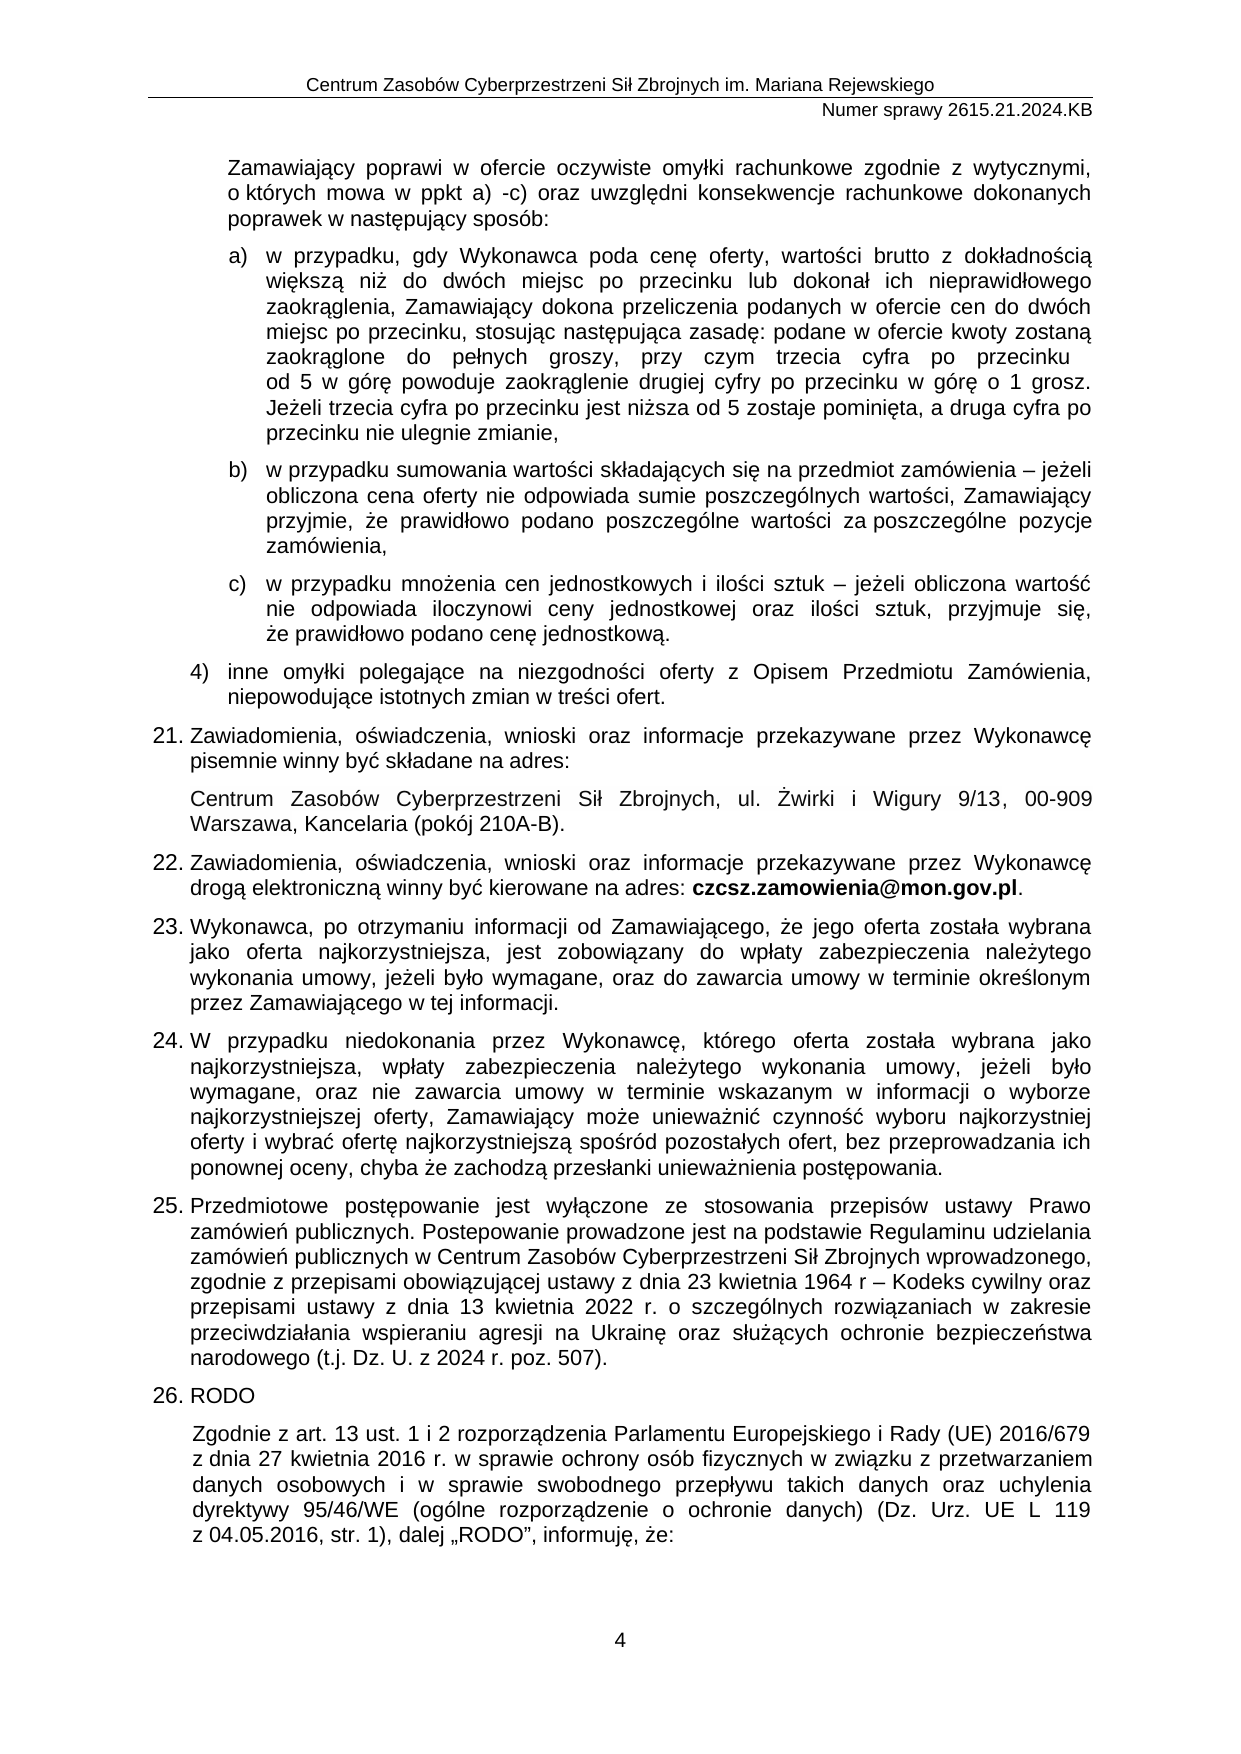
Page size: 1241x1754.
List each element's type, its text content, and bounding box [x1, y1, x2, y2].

text Centrum Zasobów Cyberprzestrzeni Sił Zbrojnych, ul. Żwirki i Wigury 9/13, 00-909 Warszawa, Kancelaria (pokój 210A-B). [292, 786, 1093, 836]
list inne omyłki polegające na niezgodności oferty z Opisem Przedmiotu Zamówienia, niepowodujące istotnych zmian w treści ofert. [190, 659, 1093, 709]
list Wykonawca, po otrzymaniu informacji od Zamawiającego, że jego oferta została wybrana jako oferta najkorzystniejsza, jest zobowiązany do wpłaty zabezpieczenia należytego wykonania umowy, jeżeli było wymagane, oraz do zawarcia umowy w terminie określonym przez Zamawiającego w tej informacji. [152, 913, 1093, 1015]
text Zamawiający poprawi w ofercie oczywiste omyłki rachunkowe zgodnie z wytycznymi, o których mowa w ppkt a) -c) oraz uwzględni konsekwencje rachunkowe dokonanych poprawek w następujący sposób: [227, 155, 1093, 231]
list w przypadku, gdy Wykonawca poda cenę oferty, wartości brutto z dokładnością większą niż do dwóch miejsc po przecinku lub dokonał ich nieprawidłowego zaokrąglenia, Zamawiający dokona przeliczenia podanych w ofercie cen do dwóch miejsc po przecinku, stosując następująca zasadę: podane w ofercie kwoty zostaną zaokrąglone do pełnych groszy, przy czym trzecia cyfra po przecinku od 5 w górę powoduje zaokrąglenie drugiej cyfry po przecinku w górę o 1 grosz. Jeżeli trzecia cyfra po przecinku jest niższa od 5 zostaje pominięta, a druga cyfra po przecinku nie ulegnie zmianie, [228, 243, 1093, 445]
text Zgodnie z art. 13 ust. 1 i 2 rozporządzenia Parlamentu Europejskiego i Rady (UE) 2016/679 z dnia 27 kwietnia 2016 r. w sprawie ochrony osób fizycznych w związku z przetwarzaniem danych osobowych i w sprawie swobodnego przepływu takich danych oraz uchylenia dyrektywy 95/46/WE (ogólne rozporządzenie o ochronie danych) (Dz. Urz. UE L 119 z 04.05.2016, str. 1), dalej „RODO”, informuję, że: [192, 1421, 1093, 1547]
list Przedmiotowe postępowanie jest wyłączone ze stosowania przepisów ustawy Prawo zamówień publicznych. Postepowanie prowadzone jest na podstawie Regulaminu udzielania zamówień publicznych w Centrum Zasobów Cyberprzestrzeni Sił Zbrojnych wprowadzonego, zgodnie z przepisami obowiązującej ustawy z dnia 23 kwietnia 1964 r – Kodeks cywilny oraz przepisami ustawy z dnia 13 kwietnia 2022 r. o szczególnych rozwiązaniach w zakresie przeciwdziałania wspieraniu agresji na Ukrainę oraz służących ochronie bezpieczeństwa narodowego (t.j. Dz. U. z 2024 r. poz. 507). [152, 1192, 1093, 1370]
list RODO [152, 1382, 1093, 1409]
list w przypadku mnożenia cen jednostkowych i ilości sztuk – jeżeli obliczona wartość nie odpowiada iloczynowi ceny jednostkowej oraz ilości sztuk, przyjmuje się, że prawidłowo podano cenę jednostkową. [228, 571, 1093, 646]
list Zawiadomienia, oświadczenia, wnioski oraz informacje przekazywane przez Wykonawcę drogą elektroniczną winny być kierowane na adres: czcsz.zamowienia@mon.gov.pl. [152, 849, 1093, 900]
list Zawiadomienia, oświadczenia, wnioski oraz informacje przekazywane przez Wykonawcę pisemnie winny być składane na adres: [152, 722, 1093, 773]
list W przypadku niedokonania przez Wykonawcę, którego oferta została wybrana jako najkorzystniejsza, wpłaty zabezpieczenia należytego wykonania umowy, jeżeli było wymagane, oraz nie zawarcia umowy w terminie wskazanym w informacji o wyborze najkorzystniejszej oferty, Zamawiający może unieważnić czynność wyboru najkorzystniej oferty i wybrać ofertę najkorzystniejszą spośród pozostałych ofert, bez przeprowadzania ich ponownej oceny, chyba że zachodzą przesłanki unieważnienia postępowania. [152, 1027, 1093, 1180]
list w przypadku sumowania wartości składających się na przedmiot zamówienia – jeżeli obliczona cena oferty nie odpowiada sumie poszczególnych wartości, Zamawiający przyjmie, że prawidłowo podano poszczególne wartości za poszczególne pozycje zamówienia, [228, 457, 1093, 558]
